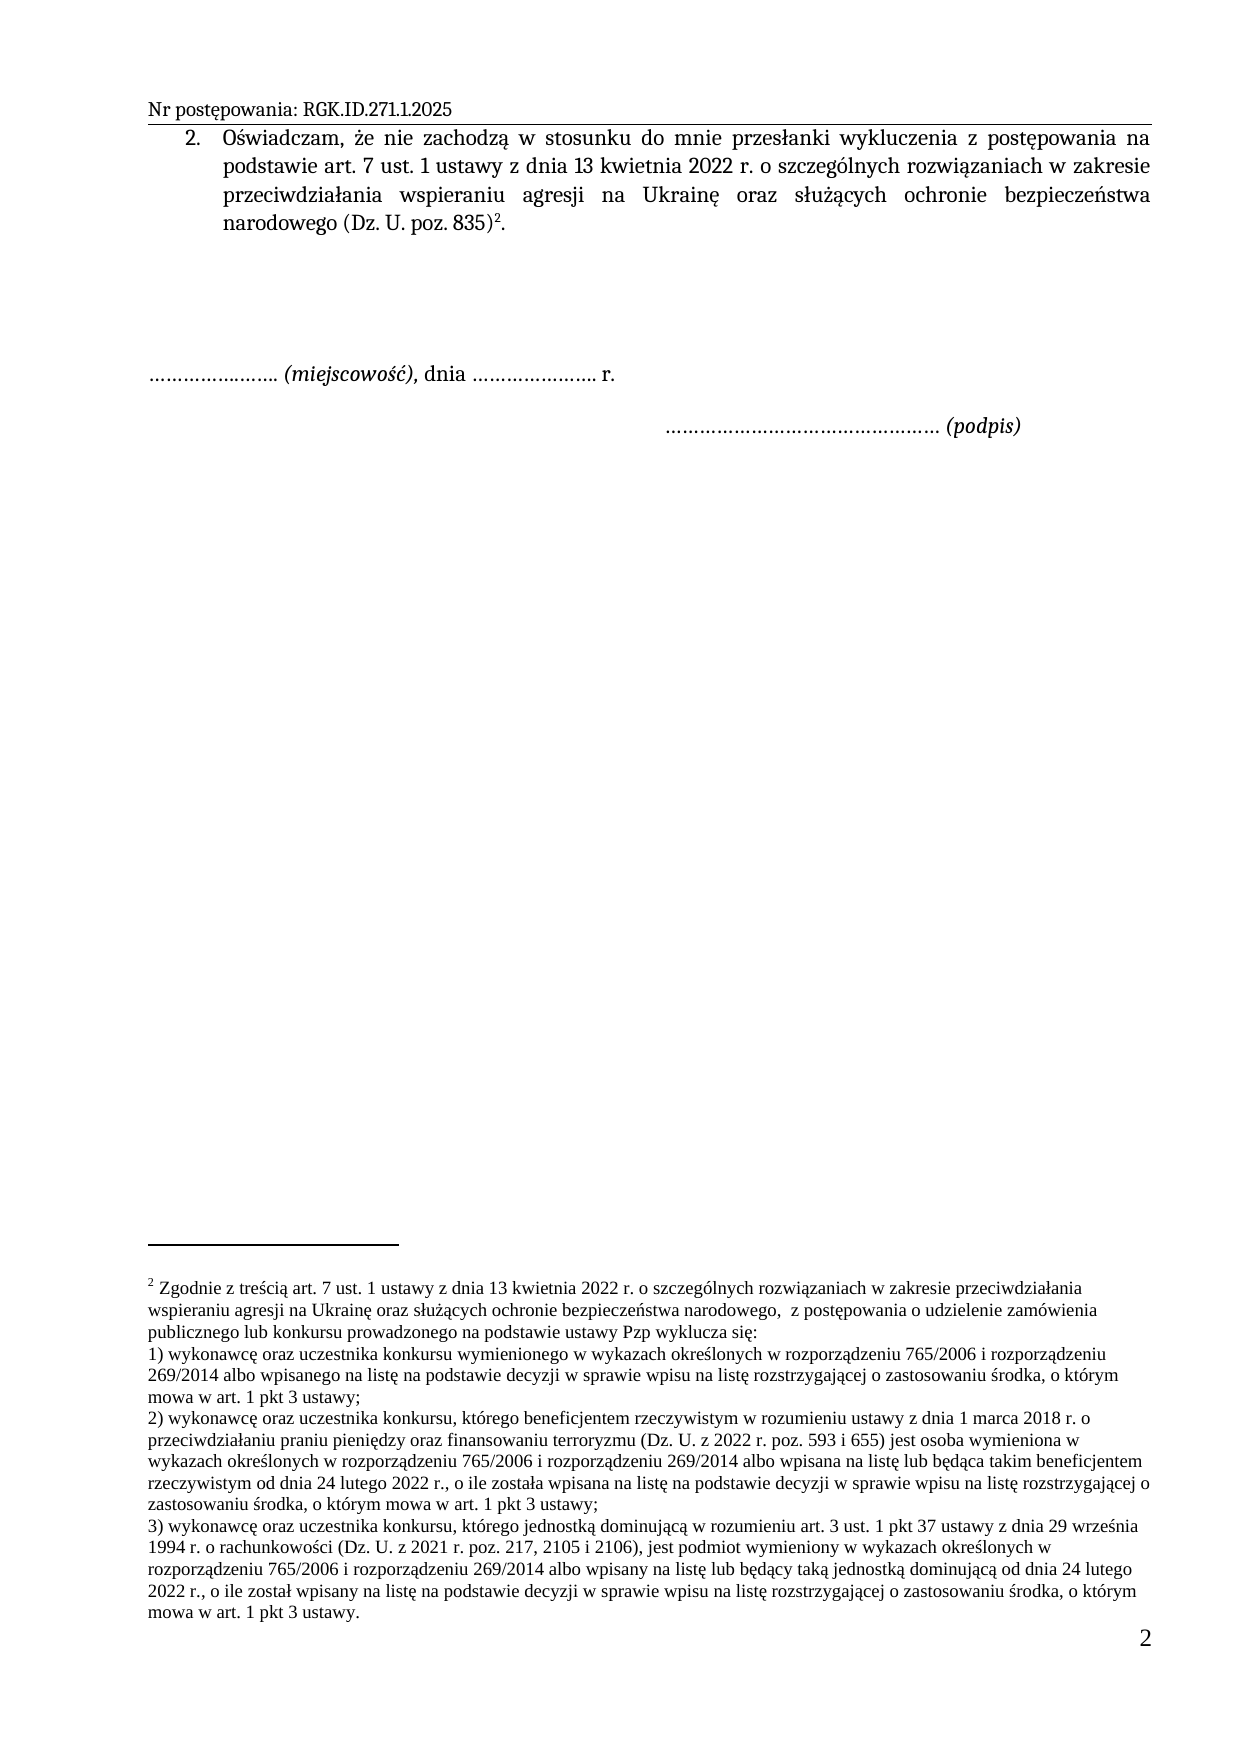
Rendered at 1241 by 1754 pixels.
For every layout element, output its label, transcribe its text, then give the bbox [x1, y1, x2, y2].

text ………………………………………… (podpis) [148, 413, 1152, 440]
list Oświadczam, że nie zachodzą w stosunku do mnie przesłanki wykluczenia z postępowania na podstawie art. 7 ust. 1 ustawy z dnia 13 kwietnia 2022 r. o szczególnych rozwiązaniach w zakresie przeciwdziałania wspieraniu agresji na Ukrainę oraz służących ochronie bezpieczeństwa narodowego (Dz. U. poz. 835). [185, 125, 1152, 236]
text …………….……. (miejscowość), dnia …………………. r. [148, 361, 1152, 387]
